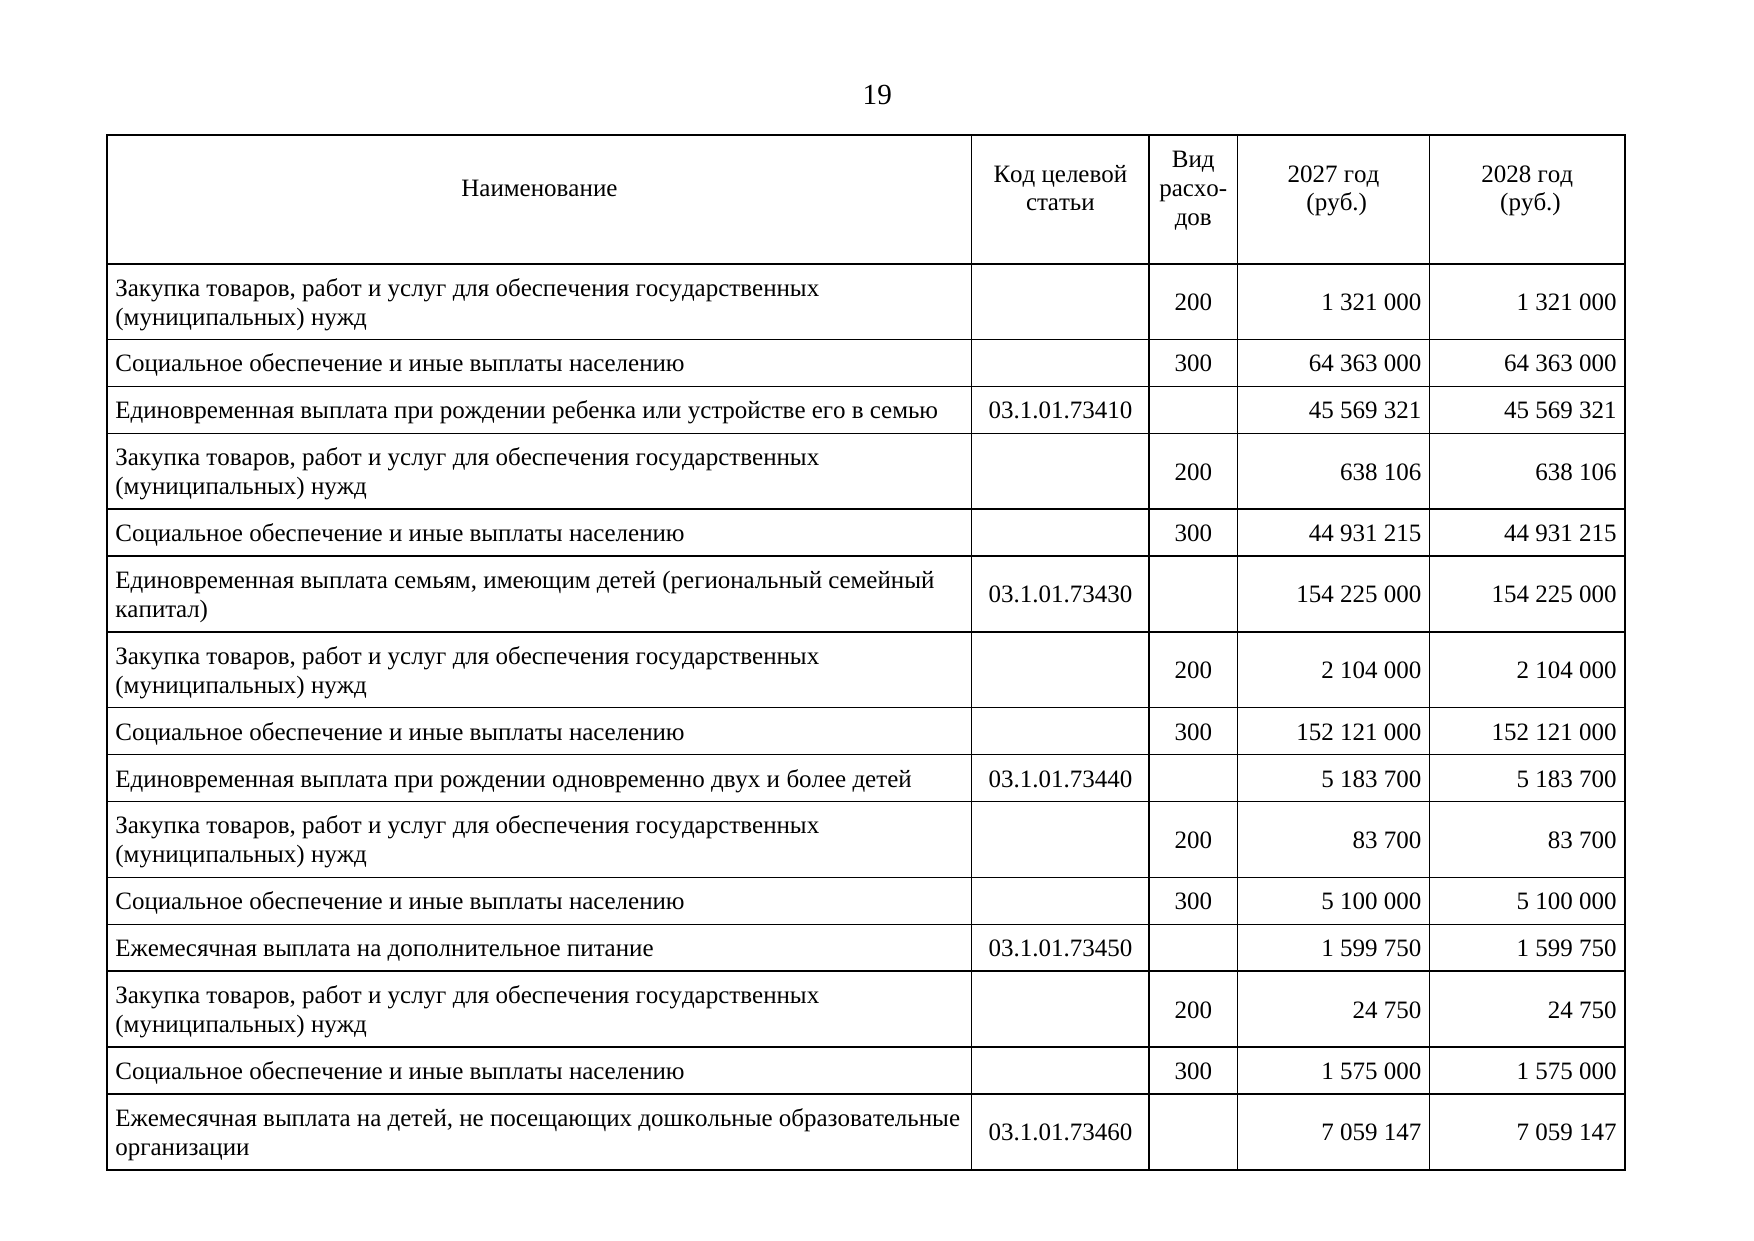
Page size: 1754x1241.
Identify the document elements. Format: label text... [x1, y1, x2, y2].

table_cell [108, 265, 971, 339]
table_cell 24 750 [1238, 972, 1429, 1046]
table_cell Ежемесячная выплата на дополнительное питание [108, 925, 971, 970]
table_cell Социальное обеспечение и иные выплаты населению [108, 878, 971, 923]
table_cell Ежемесячная выплата на детей, не посещающих дошкольные образовательные организации [108, 1095, 971, 1169]
table_cell 7 059 147 [1238, 1095, 1429, 1169]
table_cell 5 183 700 [1430, 755, 1624, 801]
table_cell [972, 340, 1148, 386]
table_cell 64 363 000 [1238, 340, 1429, 386]
table_cell 1 321 000 [1238, 265, 1429, 339]
table_cell 1 599 750 [1238, 925, 1429, 970]
table_header Вид расхо- дов [1150, 136, 1237, 263]
table_cell 03.1.01.73430 [972, 557, 1148, 631]
table_cell [1150, 1095, 1237, 1169]
table_cell [972, 633, 1148, 707]
table_header Наименование [108, 136, 971, 263]
table_cell 300 [1150, 878, 1237, 923]
table_cell 83 700 [1430, 802, 1624, 876]
table_cell Единовременная выплата семьям, имеющим детей (региональный семейный капитал) [108, 557, 971, 631]
table_cell 200 [1150, 434, 1237, 508]
table_cell 200 [1150, 972, 1237, 1046]
table_cell [972, 802, 1148, 876]
table_cell Единовременная выплата при рождении ребенка или устройстве его в семью [108, 387, 971, 433]
table_cell Социальное обеспечение и иные выплаты населению [108, 1048, 971, 1093]
table_cell [1150, 387, 1237, 433]
table_cell 44 931 215 [1238, 510, 1429, 555]
table_cell Закупка товаров, работ и услуг для обеспечения государственных (муниципальных) нужд [108, 802, 971, 876]
table_cell Закупка товаров, работ и услуг для обеспечения государственных (муниципальных) нужд [108, 972, 971, 1046]
table_header 2028 год (руб.) [1430, 136, 1624, 263]
table_cell 45 569 321 [1430, 387, 1624, 433]
table_cell 2 104 000 [1238, 633, 1429, 707]
table_cell 44 931 215 [1430, 510, 1624, 555]
table_cell 2 104 000 [1430, 633, 1624, 707]
table_cell 7 059 147 [1430, 1095, 1624, 1169]
table_cell Единовременная выплата при рождении одновременно двух и более детей [108, 755, 971, 801]
table_cell 03.1.01.73440 [972, 755, 1148, 801]
table_cell 300 [1150, 510, 1237, 555]
table_cell 5 183 700 [1238, 755, 1429, 801]
table_cell Закупка товаров, работ и услуг для обеспечения государственных (муниципальных) нужд [108, 434, 971, 508]
table_cell [972, 708, 1148, 754]
table_cell 638 106 [1430, 434, 1624, 508]
table_cell Социальное обеспечение и иные выплаты населению [108, 340, 971, 386]
table_cell [1150, 755, 1237, 801]
table_cell 1 321 000 [1430, 265, 1624, 339]
table_cell Социальное обеспечение и иные выплаты населению [108, 510, 971, 555]
table_cell 300 [1150, 708, 1237, 754]
table_cell 300 [1150, 340, 1237, 386]
table_cell 300 [1150, 1048, 1237, 1093]
table_cell [972, 1048, 1148, 1093]
table_cell 152 121 000 [1430, 708, 1624, 754]
table_cell [972, 510, 1148, 555]
table_cell 24 750 [1430, 972, 1624, 1046]
table_header Код целевой статьи [972, 136, 1148, 263]
table_header 2027 год (руб.) [1238, 136, 1429, 263]
table_cell 5 100 000 [1238, 878, 1429, 923]
table_cell 638 106 [1238, 434, 1429, 508]
table_cell 200 [1150, 802, 1237, 876]
table_cell 5 100 000 [1430, 878, 1624, 923]
table_cell 03.1.01.73460 [972, 1095, 1148, 1169]
table_cell 1 575 000 [1238, 1048, 1429, 1093]
table_cell 152 121 000 [1238, 708, 1429, 754]
table_cell 03.1.01.73450 [972, 925, 1148, 970]
table_cell Социальное обеспечение и иные выплаты населению [108, 708, 971, 754]
table_cell 83 700 [1238, 802, 1429, 876]
table_cell [972, 972, 1148, 1046]
table_cell [972, 265, 1148, 339]
table_cell [1150, 925, 1237, 970]
table_cell 200 [1150, 633, 1237, 707]
table_cell 45 569 321 [1238, 387, 1429, 433]
table_cell [972, 878, 1148, 923]
table_cell 200 [1150, 265, 1237, 339]
table_cell 1 575 000 [1430, 1048, 1624, 1093]
table_cell 64 363 000 [1430, 340, 1624, 386]
table_cell 03.1.01.73410 [972, 387, 1148, 433]
table_cell 1 599 750 [1430, 925, 1624, 970]
table_cell [972, 434, 1148, 508]
table_cell Закупка товаров, работ и услуг для обеспечения государственных (муниципальных) нужд [108, 633, 971, 707]
table_cell 154 225 000 [1238, 557, 1429, 631]
table_cell [1150, 557, 1237, 631]
table_cell 154 225 000 [1430, 557, 1624, 631]
